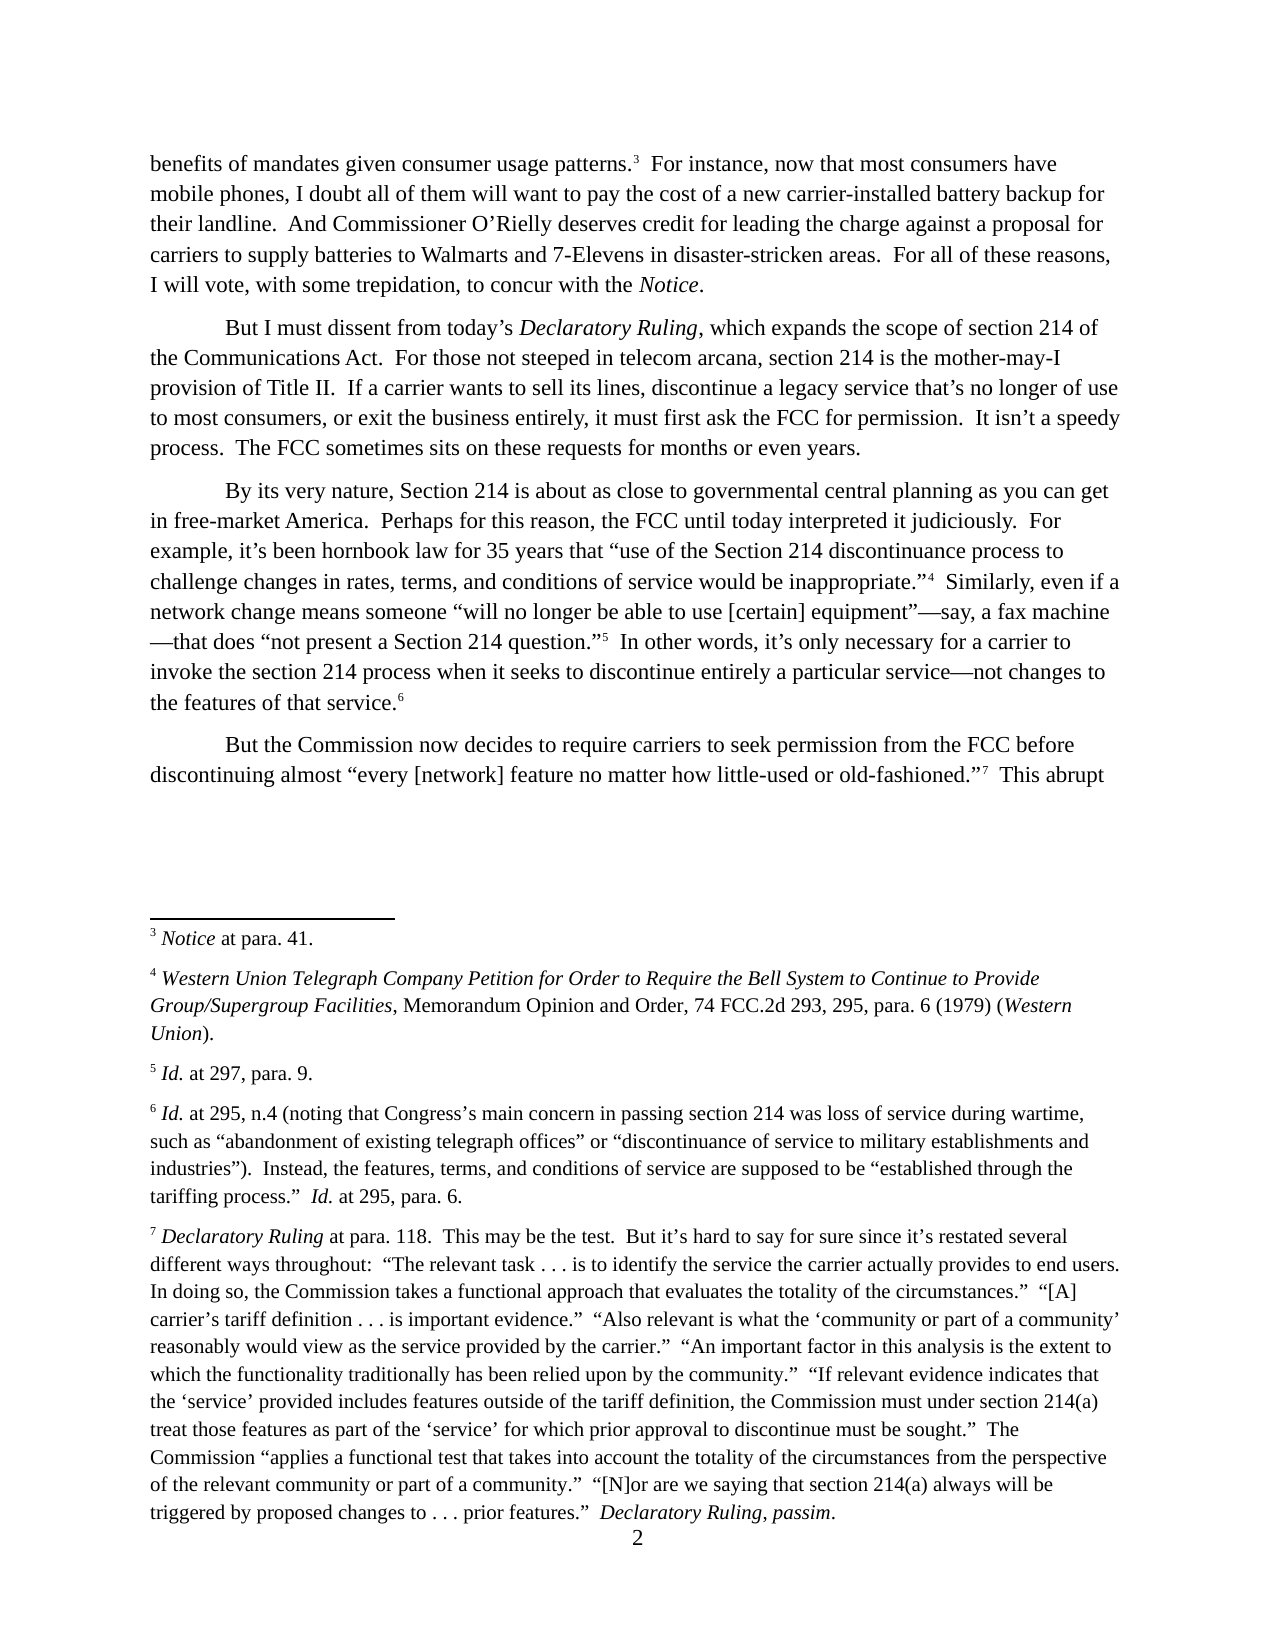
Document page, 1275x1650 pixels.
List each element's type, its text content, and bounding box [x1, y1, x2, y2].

text But the Commission now decides to require carriers to seek permission from the FCC before discontinuing almost “every [network] feature no matter how little-used or old-fashioned.” This abrupt reversal of decades-old policy is unnecessary and counterproductive. The Commission has no business micromanaging each and every change that a carrier makes to its network. [150, 731, 1125, 818]
text But I must dissent from today’s Declaratory Ruling, which expands the scope of section 214 of the Communications Act. For those not steeped in telecom arcana, section 214 is the mother-may-I provision of Title II. If a carrier wants to sell its lines, discontinue a legacy service that’s no longer of use to most consumers, or exit the business entirely, it must first ask the FCC for permission. It isn’t a speedy process. The FCC sometimes sits on these requests for months or even years. [150, 313, 1125, 461]
text By its very nature, Section 214 is about as close to governmental central planning as you can get in free-market America. Perhaps for this reason, the FCC until today interpreted it judiciously. For example, it’s been hornbook law for 35 years that “use of the Section 214 discontinuance process to challenge changes in rates, terms, and conditions of service would be inappropriate.” Similarly, even if a network change means someone “will no longer be able to use [certain] equipment”—say, a fax machine—that does “not present a Section 214 question.” In other words, it’s only necessary for a carrier to invoke the section 214 process when it seeks to discontinue entirely a particular service—not changes to the features of that service. [150, 477, 1125, 715]
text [150, 150, 1125, 297]
